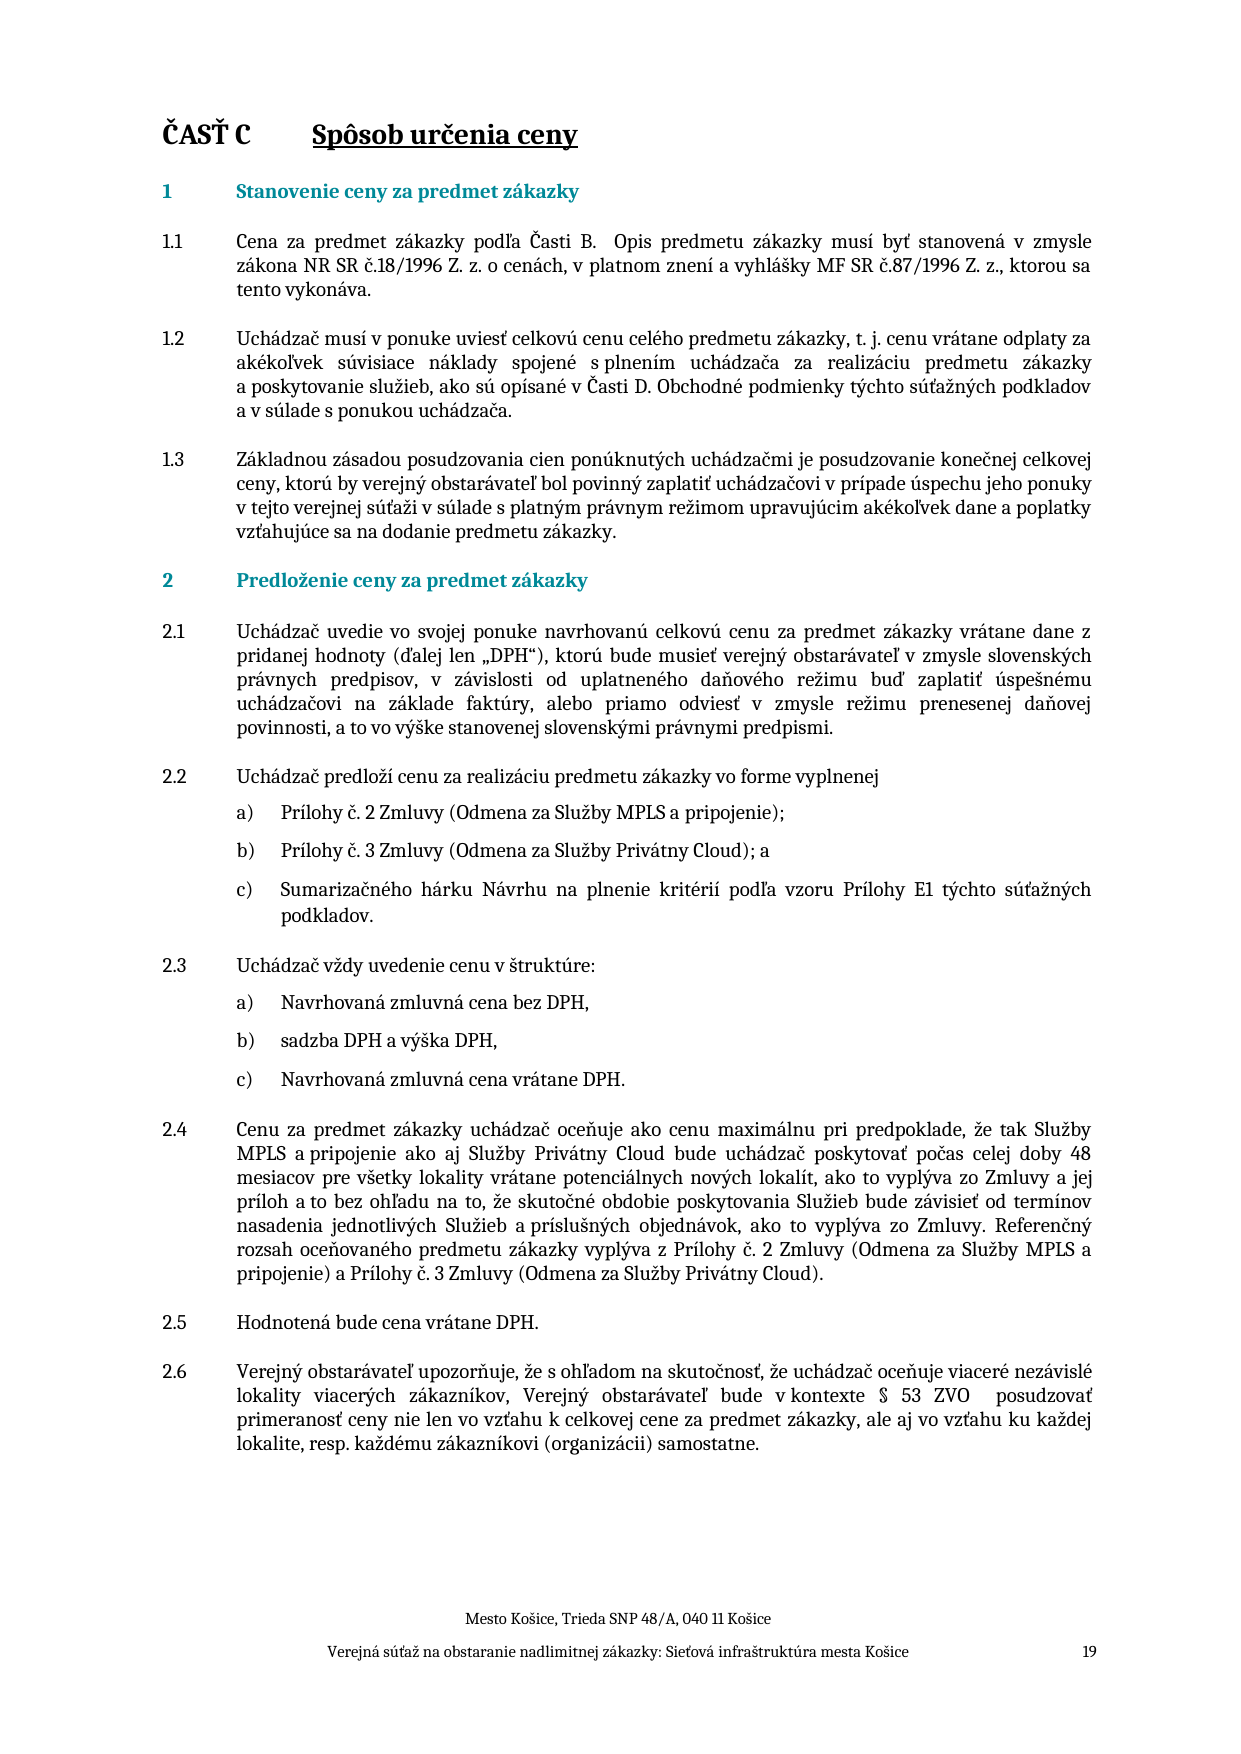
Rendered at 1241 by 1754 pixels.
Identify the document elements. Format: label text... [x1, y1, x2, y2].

subtitle Hodnotená bude cena vrátane DPH. [162, 1311, 1093, 1335]
subtitle sadzba DPH a výška DPH, [236, 1029, 1093, 1053]
subtitle Cenu za predmet zákazky uchádzač oceňuje ako cenu maximálnu pri predpoklade, že tak Služby MPLS a pripojenie ako aj Služby Privátny Cloud bude uchádzač poskytovať počas celej doby 48 mesiacov pre všetky lokality vrátane potenciálnych nových lokalít, ako to vyplýva zo Zmluvy a jej príloh a to bez ohľadu na to, že skutočné obdobie poskytovania Služieb bude závisieť od termínov nasadenia jednotlivých Služieb a príslušných objednávok, ako to vyplýva zo Zmluvy. Referenčný rozsah oceňovaného predmetu zákazky vyplýva z Prílohy č. 2 Zmluvy (Odmena za Služby MPLS a pripojenie) a Prílohy č. 3 Zmluvy (Odmena za Služby Privátny Cloud). [162, 1118, 1093, 1286]
subtitle Navrhovaná zmluvná cena vrátane DPH. [236, 1067, 1093, 1091]
subtitle Prílohy č. 3 Zmluvy (Odmena za Služby Privátny Cloud); a [236, 839, 1093, 863]
subtitle Uchádzač uvedie vo svojej ponuke navrhovanú celkovú cenu za predmet zákazky vrátane dane z pridanej hodnoty (ďalej len „DPH“), ktorú bude musieť verejný obstarávateľ v zmysle slovenských právnych predpisov, v závislosti od uplatneného daňového režimu buď zaplatiť úspešnému uchádzačovi na základe faktúry, alebo priamo odviesť v zmysle režimu prenesenej daňovej povinnosti, a to vo výške stanovenej slovenskými právnymi predpismi. [162, 619, 1093, 739]
subtitle Uchádzač musí v ponuke uviesť celkovú cenu celého predmetu zákazky, t. j. cenu vrátane odplaty za akékoľvek súvisiace náklady spojené s plnením uchádzača za realizáciu predmetu zákazky a poskytovanie služieb, ako sú opísané v Časti D. Obchodné podmienky týchto súťažných podkladov a v súlade s ponukou uchádzača. [162, 327, 1093, 423]
subtitle Navrhovaná zmluvná cena bez DPH, [236, 991, 1093, 1014]
subtitle Prílohy č. 2 Zmluvy (Odmena za Služby MPLS a pripojenie); [236, 801, 1093, 825]
subtitle Uchádzač predloží cenu za realizáciu predmetu zákazky vo forme vyplnenej [162, 764, 1093, 788]
subtitle Sumarizačného hárku Návrhu na plnenie kritérií podľa vzoru Prílohy E1 týchto súťažných podkladov. [236, 877, 1093, 927]
subtitle Spôsob určenia ceny [162, 118, 1093, 152]
subtitle Cena za predmet zákazky podľa Časti B. Opis predmetu zákazky musí byť stanovená v zmysle zákona NR SR č.18/1996 Z. z. o cenách, v platnom znení a vyhlášky MF SR č.87/1996 Z. z., ktorou sa tento vykonáva. [162, 230, 1093, 302]
subtitle Stanovenie ceny za predmet zákazky [162, 179, 1093, 203]
subtitle Verejný obstarávateľ upozorňuje, že s ohľadom na skutočnosť, že uchádzač oceňuje viaceré nezávislé lokality viacerých zákazníkov, Verejný obstarávateľ bude v kontexte § 53 ZVO posudzovať primeranosť ceny nie len vo vzťahu k celkovej cene za predmet zákazky, ale aj vo vzťahu ku každej lokalite, resp. každému zákazníkovi (organizácii) samostatne. [162, 1360, 1093, 1456]
subtitle Základnou zásadou posudzovania cien ponúknutých uchádzačmi je posudzovanie konečnej celkovej ceny, ktorú by verejný obstarávateľ bol povinný zaplatiť uchádzačovi v prípade úspechu jeho ponuky v tejto verejnej súťaži v súlade s platným právnym režimom upravujúcim akékoľvek dane a poplatky vzťahujúce sa na dodanie predmetu zákazky. [162, 448, 1093, 544]
subtitle Predloženie ceny za predmet zákazky [162, 569, 1093, 593]
subtitle Uchádzač vždy uvedenie cenu v štruktúre: [162, 954, 1093, 978]
